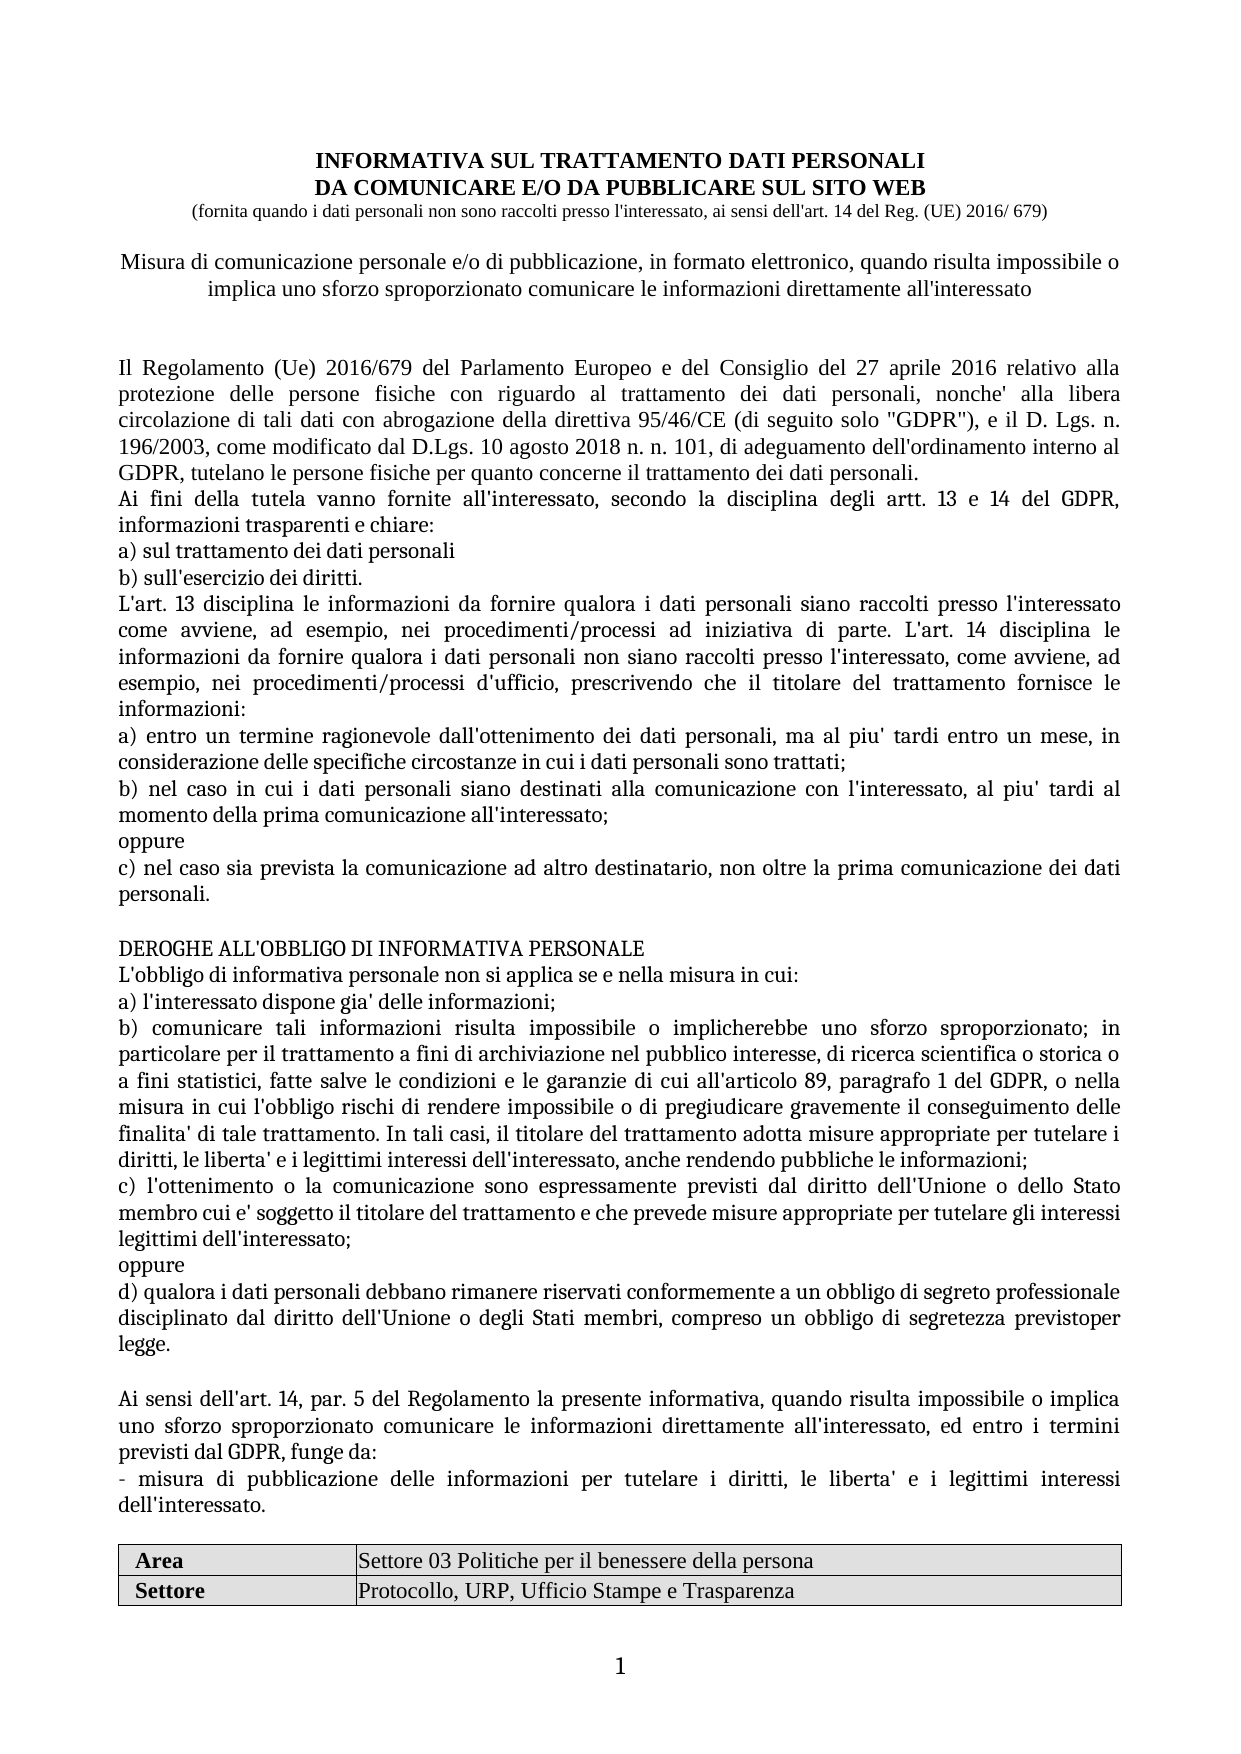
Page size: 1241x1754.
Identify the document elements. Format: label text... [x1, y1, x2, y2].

text DEROGHE ALL'OBBLIGO DI INFORMATIVA PERSONALE [118, 936, 1122, 962]
text a) l'interessato dispone gia' delle informazioni; [118, 988, 1122, 1015]
table_header Settore 03 Politiche per il benessere della persona [357, 1545, 1121, 1575]
table_header Area [119, 1545, 356, 1575]
text Ai fini della tutela vanno fornite all'interessato, secondo la disciplina degli artt. 13 e 14 del GDPR, informazioni trasparenti e chiare: [118, 485, 1122, 538]
text a) sul trattamento dei dati personali [118, 538, 1122, 564]
table_cell Settore [119, 1576, 356, 1605]
text b) comunicare tali informazioni risulta impossibile o implicherebbe uno sforzo sproporzionato; in particolare per il trattamento a fini di archiviazione nel pubblico interesse, di ricerca scientifica o storica o a fini statistici, fatte salve le condizioni e le garanzie di cui all'articolo 89, paragrafo 1 del GDPR, o nella misura in cui l'obbligo rischi di rendere impossibile o di pregiudicare gravemente il conseguimento delle finalita' di tale trattamento. In tali casi, il titolare del trattamento adotta misure appropriate per tutelare i diritti, le liberta' e i legittimi interessi dell'interessato, anche rendendo pubbliche le informazioni; [118, 1015, 1122, 1173]
text INFORMATIVA SUL TRATTAMENTO DATI PERSONALI [118, 148, 1122, 174]
text b) sull'esercizio dei diritti. [118, 564, 1122, 591]
text DA COMUNICARE E/O DA PUBBLICARE SUL SITO WEB [118, 174, 1122, 200]
text Ai sensi dell'art. 14, par. 5 del Regolamento la presente informativa, quando risulta impossibile o implica uno sforzo sproporzionato comunicare le informazioni direttamente all'interessato, ed entro i termini previsti dal GDPR, funge da: [118, 1386, 1122, 1465]
text c) l'ottenimento o la comunicazione sono espressamente previsti dal diritto dell'Unione o dello Stato membro cui e' soggetto il titolare del trattamento e che prevede misure appropriate per tutelare gli interessi legittimi dell'interessato; [118, 1173, 1122, 1252]
text L'art. 13 disciplina le informazioni da fornire qualora i dati personali siano raccolti presso l'interessato come avviene, ad esempio, nei procedimenti/processi ad iniziativa di parte. L'art. 14 disciplina le informazioni da fornire qualora i dati personali non siano raccolti presso l'interessato, come avviene, ad esempio, nei procedimenti/processi d'ufficio, prescrivendo che il titolare del trattamento fornisce le informazioni: [118, 591, 1122, 723]
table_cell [357, 1576, 1121, 1605]
text a) entro un termine ragionevole dall'ottenimento dei dati personali, ma al piu' tardi entro un mese, in considerazione delle specifiche circostanze in cui i dati personali sono trattati; [118, 723, 1122, 775]
text (fornita quando i dati personali non sono raccolti presso l'interessato, ai sensi dell'art. 14 del Reg. (UE) 2016/ 679) [118, 200, 1122, 222]
text L'obbligo di informativa personale non si applica se e nella misura in cui: [118, 962, 1122, 988]
text d) qualora i dati personali debbano rimanere riservati conformemente a un obbligo di segreto professionale disciplinato dal diritto dell'Unione o degli Stati membri, compreso un obbligo di segretezza previstoper legge. [118, 1278, 1122, 1357]
text oppure [118, 1252, 1122, 1278]
text c) nel caso sia prevista la comunicazione ad altro destinatario, non oltre la prima comunicazione dei dati personali. [118, 854, 1122, 907]
text oppure [118, 828, 1122, 854]
text b) nel caso in cui i dati personali siano destinati alla comunicazione con l'interessato, al piu' tardi al momento della prima comunicazione all'interessato; [118, 775, 1122, 828]
text Misura di comunicazione personale e/o di pubblicazione, in formato elettronico, quando risulta impossibile o implica uno sforzo sproporzionato comunicare le informazioni direttamente all'interessato [118, 248, 1122, 301]
text Il Regolamento (Ue) 2016/679 del Parlamento Europeo e del Consiglio del 27 aprile 2016 relativo alla protezione delle persone fisiche con riguardo al trattamento dei dati personali, nonche' alla libera circolazione di tali dati con abrogazione della direttiva 95/46/CE (di seguito solo "GDPR"), e il D. Lgs. n. 196/2003, come modificato dal D.Lgs. 10 agosto 2018 n. n. 101, di adeguamento dell'ordinamento interno al GDPR, tutelano le persone fisiche per quanto concerne il trattamento dei dati personali. [118, 354, 1122, 485]
text - misura di pubblicazione delle informazioni per tutelare i diritti, le liberta' e i legittimi interessi dell'interessato. [118, 1465, 1122, 1518]
